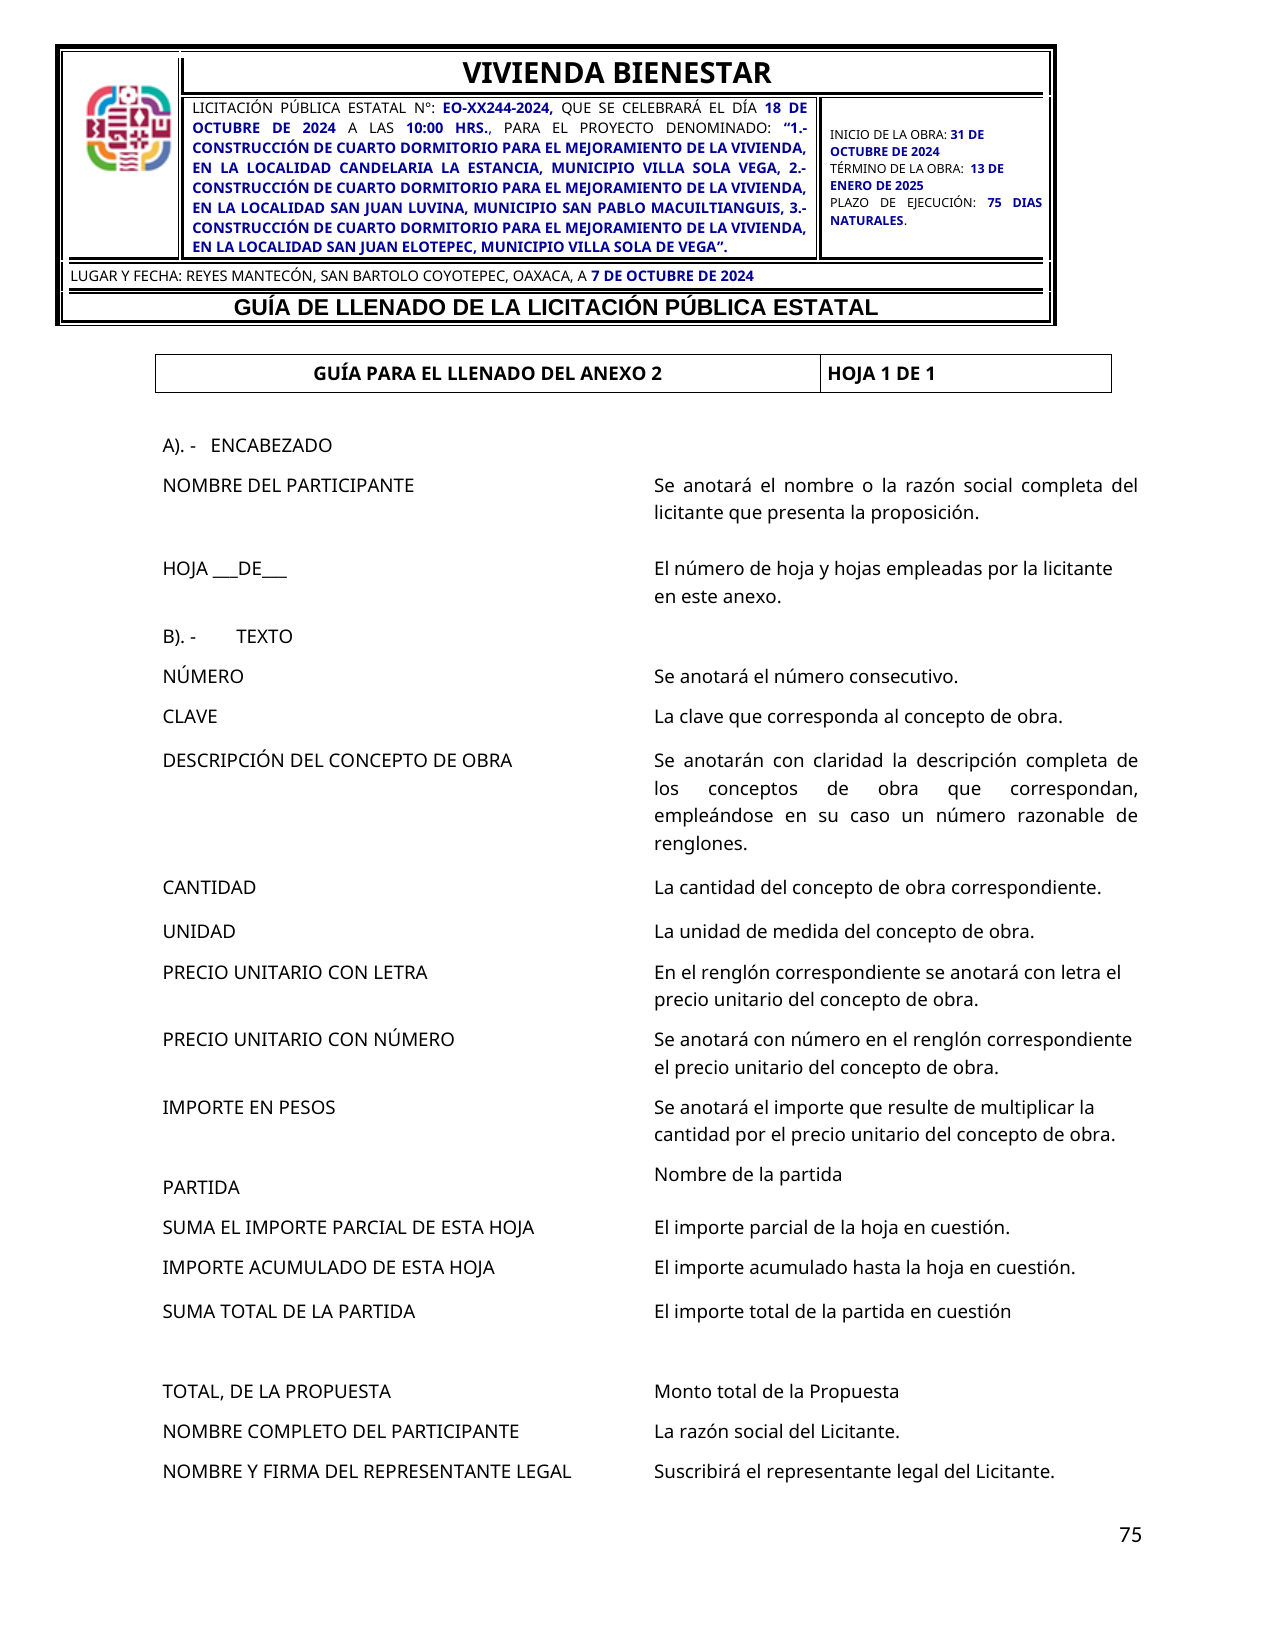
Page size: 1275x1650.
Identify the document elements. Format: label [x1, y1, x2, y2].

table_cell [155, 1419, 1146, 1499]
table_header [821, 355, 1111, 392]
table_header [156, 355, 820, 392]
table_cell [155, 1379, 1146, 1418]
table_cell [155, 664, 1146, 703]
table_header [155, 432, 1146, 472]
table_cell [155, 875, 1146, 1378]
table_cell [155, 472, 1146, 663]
picture [75, 77, 178, 177]
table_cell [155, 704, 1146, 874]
